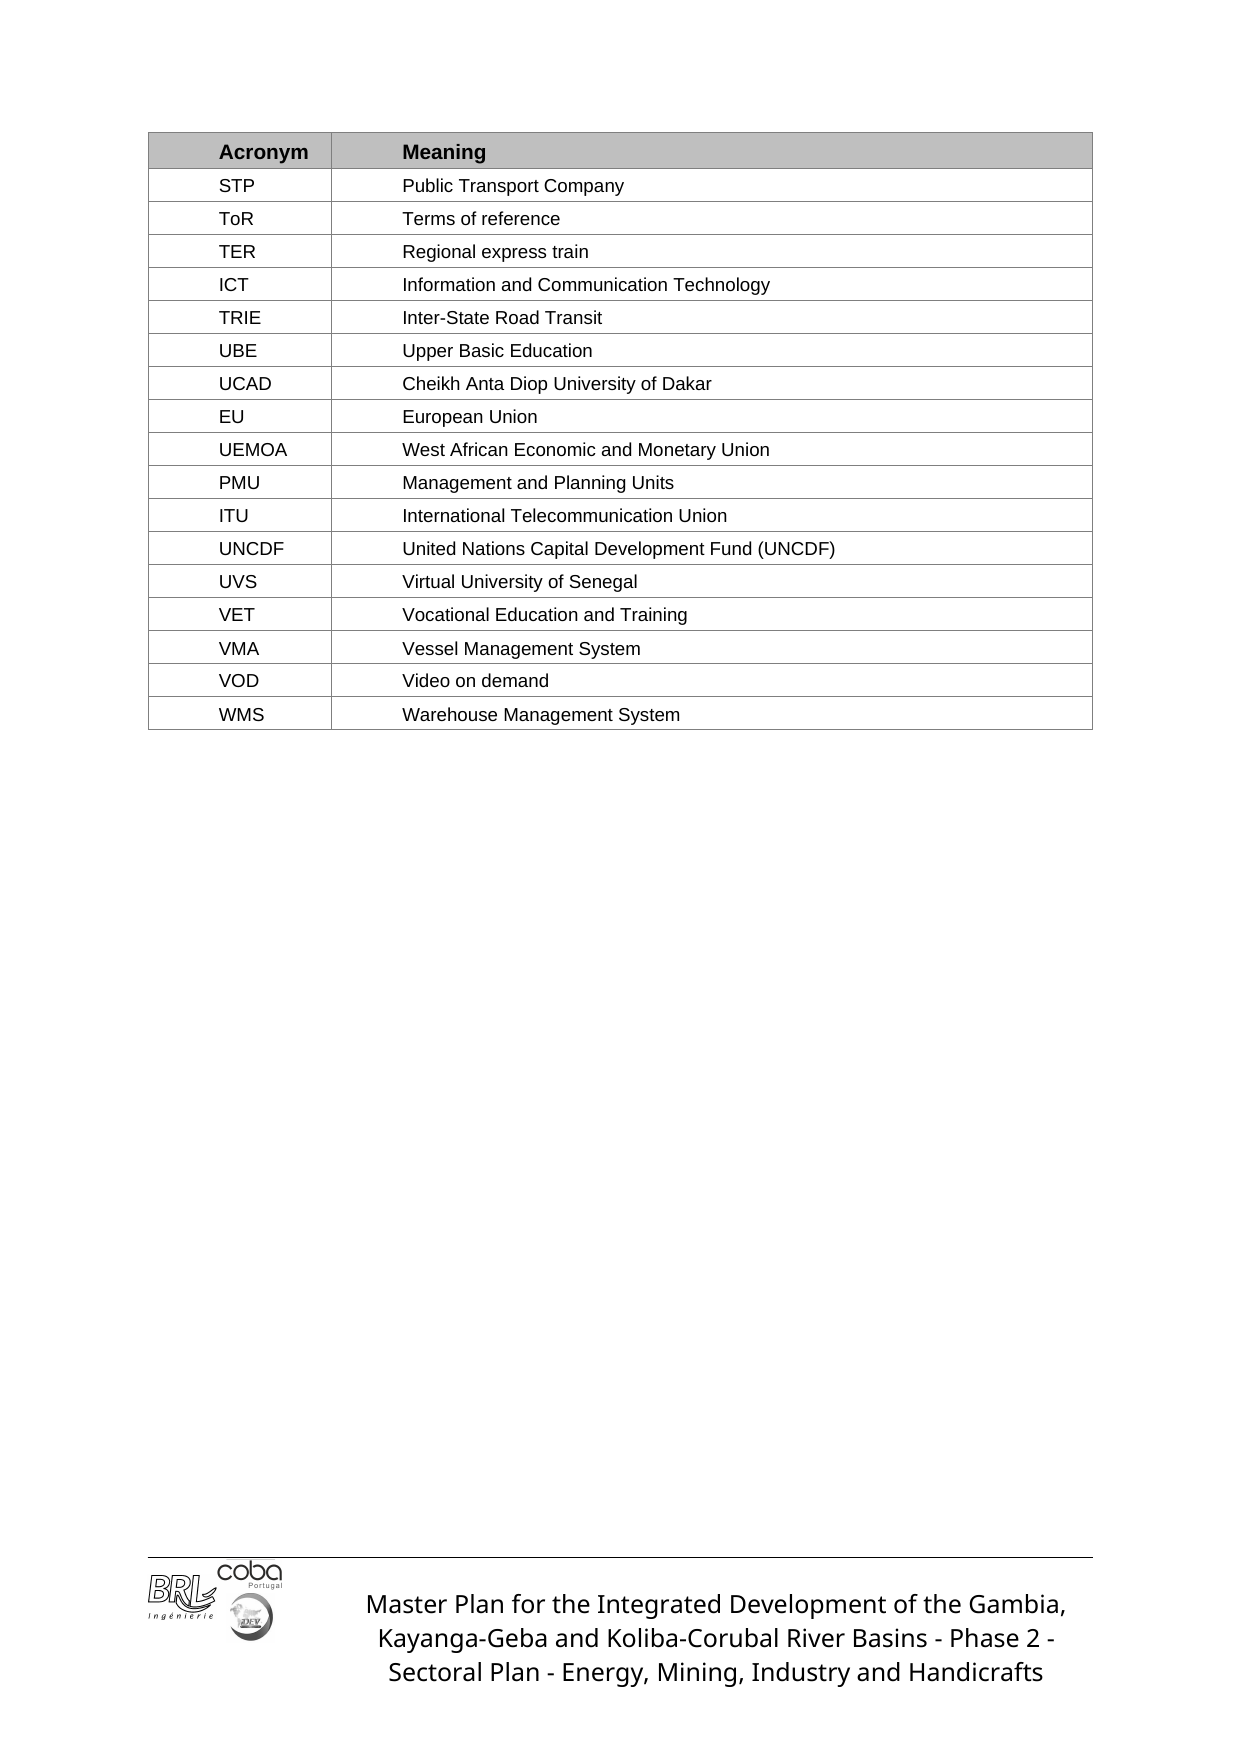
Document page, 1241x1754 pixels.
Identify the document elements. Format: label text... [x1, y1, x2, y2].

table_cell EU [149, 400, 331, 432]
table_cell Regional express train [332, 235, 1092, 267]
table_cell ToR [149, 202, 331, 234]
table_cell VMA [149, 631, 331, 663]
table_cell TRIE [149, 301, 331, 333]
table_cell Video on demand [332, 664, 1092, 696]
table_cell STP [149, 169, 331, 201]
table_cell European Union [332, 400, 1092, 432]
table_cell United Nations Capital Development Fund (UNCDF) [332, 532, 1092, 564]
table_cell UEMOA [149, 433, 331, 465]
table_cell UNCDF [149, 532, 331, 564]
table_cell International Telecommunication Union [332, 499, 1092, 531]
table_cell Warehouse Management System [332, 697, 1092, 729]
table_cell West African Economic and Monetary Union [332, 433, 1092, 465]
table_cell Inter-State Road Transit [332, 301, 1092, 333]
table_cell Terms of reference [332, 202, 1092, 234]
table_cell Information and Communication Technology [332, 268, 1092, 300]
table_cell Vocational Education and Training [332, 598, 1092, 630]
table_cell PMU [149, 466, 331, 498]
table_cell Virtual University of Senegal [332, 565, 1092, 597]
table_cell Management and Planning Units [332, 466, 1092, 498]
table_header Meaning [332, 133, 1092, 168]
table_cell UCAD [149, 367, 331, 399]
table_cell Upper Basic Education [332, 334, 1092, 366]
table_cell VOD [149, 664, 331, 696]
table_cell ITU [149, 499, 331, 531]
table_cell Public Transport Company [332, 169, 1092, 201]
table_cell TER [149, 235, 331, 267]
table_cell UBE [149, 334, 331, 366]
table_cell VET [149, 598, 331, 630]
table_cell Cheikh Anta Diop University of Dakar [332, 367, 1092, 399]
table_cell UVS [149, 565, 331, 597]
table_cell Vessel Management System [332, 631, 1092, 663]
picture [147, 1559, 282, 1620]
table_header Acronym [149, 133, 331, 168]
table_cell ICT [149, 268, 331, 300]
table_cell WMS [149, 697, 331, 729]
